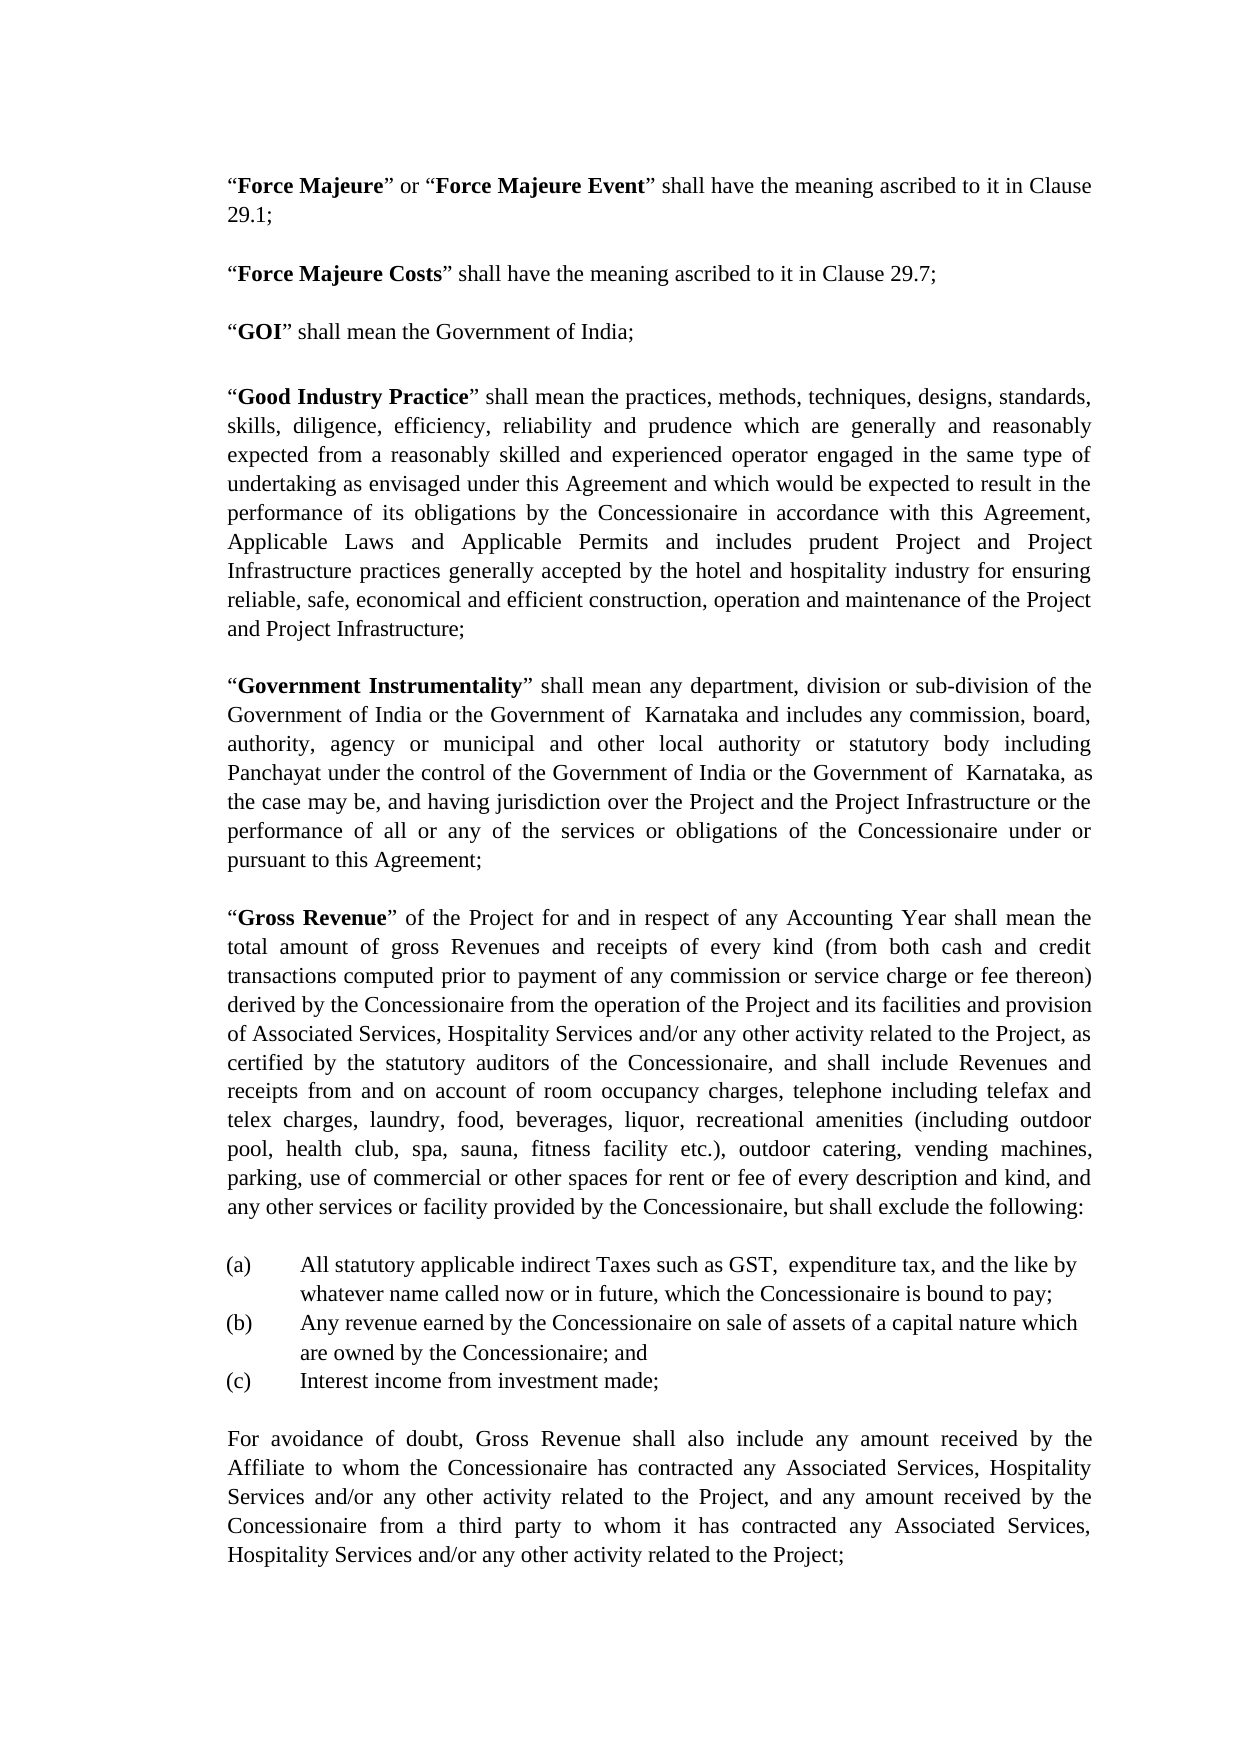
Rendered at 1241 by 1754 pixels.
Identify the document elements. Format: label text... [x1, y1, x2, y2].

text “Gross Revenue” of the Project for and in respect of any Accounting Year shall mean the total amount of gross Revenues and receipts of every kind (from both cash and credit transactions computed prior to payment of any commission or service charge or fee thereon) derived by the Concessionaire from the operation of the Project and its facilities and provision of Associated Services, Hospitality Services and/or any other activity related to the Project, as certified by the statutory auditors of the Concessionaire, and shall include Revenues and receipts from and on account of room occupancy charges, telephone including telefax and telex charges, laundry, food, beverages, liquor, recreational amenities (including outdoor pool, health club, spa, sauna, fitness facility etc.), outdoor catering, vending machines, parking, use of commercial or other spaces for rent or fee of every description and kind, and any other services or facility provided by the Concessionaire, but shall exclude the following: [227, 904, 1093, 1220]
text “Good Industry Practice” shall mean the practices, methods, techniques, designs, standards, skills, diligence, efficiency, reliability and prudence which are generally and reasonably expected from a reasonably skilled and experienced operator engaged in the same type of undertaking as envisaged under this Agreement and which would be expected to result in the performance of its obligations by the Concessionaire in accordance with this Agreement, Applicable Laws and Applicable Permits and includes prudent Project and Project Infrastructure practices generally accepted by the hotel and hospitality industry for ensuring reliable, safe, economical and efficient construction, operation and maintenance of the Project and Project Infrastructure; [227, 383, 1093, 641]
text “Government Instrumentality” shall mean any department, division or sub-division of the Government of India or the Government of Karnataka and includes any commission, board, authority, agency or municipal and other local authority or statutory body including Panchayat under the control of the Government of India or the Government of Karnataka, as the case may be, and having jurisdiction over the Project and the Project Infrastructure or the performance of all or any of the services or obligations of the Concessionaire under or pursuant to this Agreement; [227, 672, 1093, 872]
list All statutory applicable indirect Taxes such as GST, expenditure tax, and the like by whatever name called now or in future, which the Concessionaire is bound to pay; [226, 1251, 1093, 1307]
text For avoidance of doubt, Gross Revenue shall also include any amount received by the Affiliate to whom the Concessionaire has contracted any Associated Services, Hospitality Services and/or any other activity related to the Project, and any amount received by the Concessionaire from a third party to whom it has contracted any Associated Services, Hospitality Services and/or any other activity related to the Project; [227, 1425, 1093, 1567]
text “Force Majeure” or “Force Majeure Event” shall have the meaning ascribed to it in Clause 29.1; [227, 172, 1092, 228]
list Interest income from investment made; [226, 1368, 1159, 1393]
list Any revenue earned by the Concessionaire on sale of assets of a capital nature which are owned by the Concessionaire; and [226, 1309, 1093, 1365]
text “Force Majeure Costs” shall have the meaning ascribed to it in Clause 29.7; “GOI” shall mean the Government of India; [227, 260, 949, 344]
